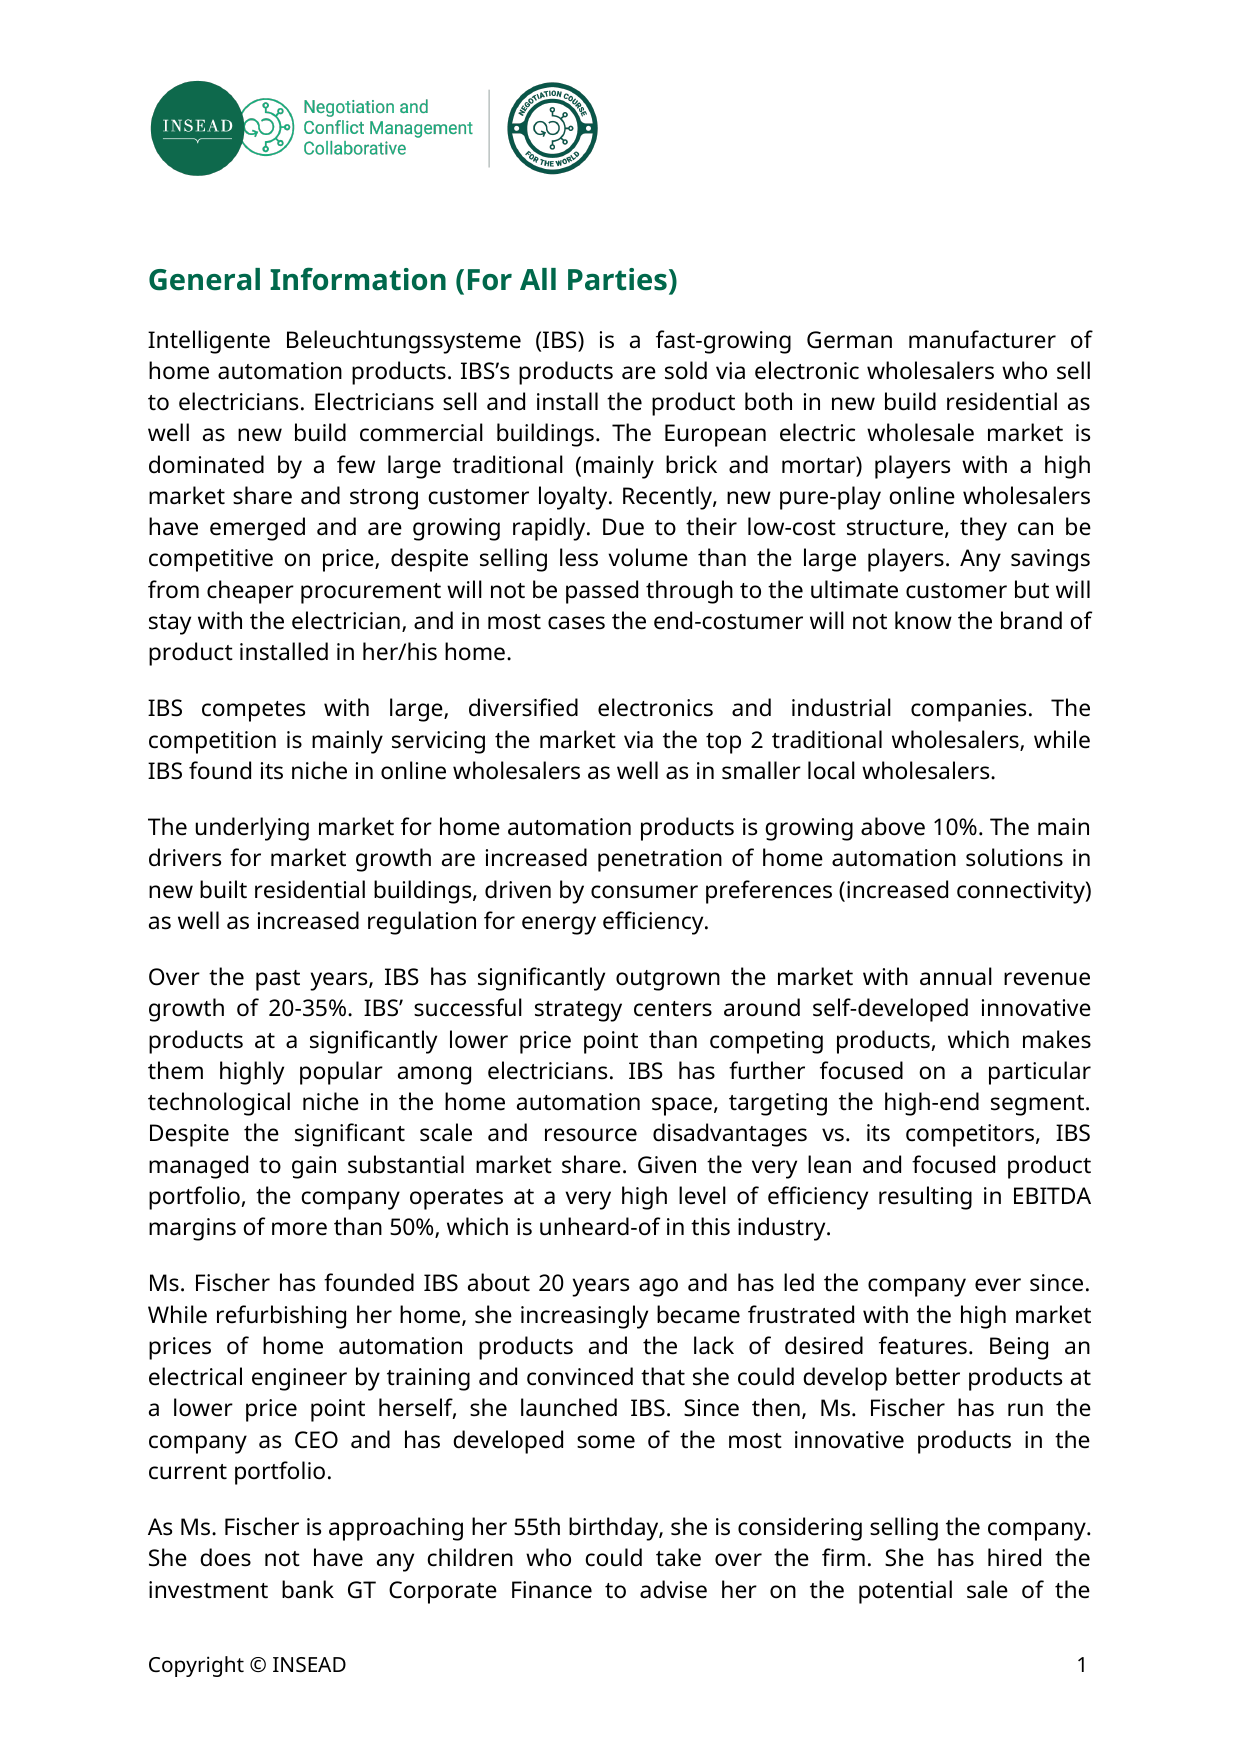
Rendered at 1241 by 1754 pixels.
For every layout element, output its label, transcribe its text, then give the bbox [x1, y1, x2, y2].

title General Information (For All Parties) [148, 259, 1092, 299]
text Ms. Fischer has founded IBS about 20 years ago and has led the company ever since. While refurbishing her home, she increasingly became frustrated with the high market prices of home automation products and the lack of desired features. Being an electrical engineer by training and convinced that she could develop better products at a lower price point herself, she launched IBS. Since then, Ms. Fischer has run the company as CEO and has developed some of the most innovative products in the current portfolio. [148, 1267, 1092, 1486]
picture [147, 75, 601, 182]
text Intelligente Beleuchtungssysteme (IBS) is a fast-growing German manufacturer of home automation products. IBS’s products are sold via electronic wholesalers who sell to electricians. Electricians sell and install the product both in new build residential as well as new build commercial buildings. The European electric wholesale market is dominated by a few large traditional (mainly brick and mortar) players with a high market share and strong customer loyalty. Recently, new pure-play online wholesalers have emerged and are growing rapidly. Due to their low-cost structure, they can be competitive on price, despite selling less volume than the large players. Any savings from cheaper procurement will not be passed through to the ultimate customer but will stay with the electrician, and in most cases the end-costumer will not know the brand of product installed in her/his home. [148, 324, 1092, 667]
text The underlying market for home automation products is growing above 10%. The main drivers for market growth are increased penetration of home automation solutions in new built residential buildings, driven by consumer preferences (increased connectivity) as well as increased regulation for energy efficiency. [148, 811, 1092, 936]
text Over the past years, IBS has significantly outgrown the market with annual revenue growth of 20-35%. IBS’ successful strategy centers around self-developed innovative products at a significantly lower price point than competing products, which makes them highly popular among electricians. IBS has further focused on a particular technological niche in the home automation space, targeting the high-end segment. Despite the significant scale and resource disadvantages vs. its competitors, IBS managed to gain substantial market share. Given the very lean and focused product portfolio, the company operates at a very high level of efficiency resulting in EBITDA margins of more than 50%, which is unheard-of in this industry. [148, 961, 1092, 1242]
text IBS competes with large, diversified electronics and industrial companies. The competition is mainly servicing the market via the top 2 traditional wholesalers, while IBS found its niche in online wholesalers as well as in smaller local wholesalers. [148, 692, 1092, 786]
